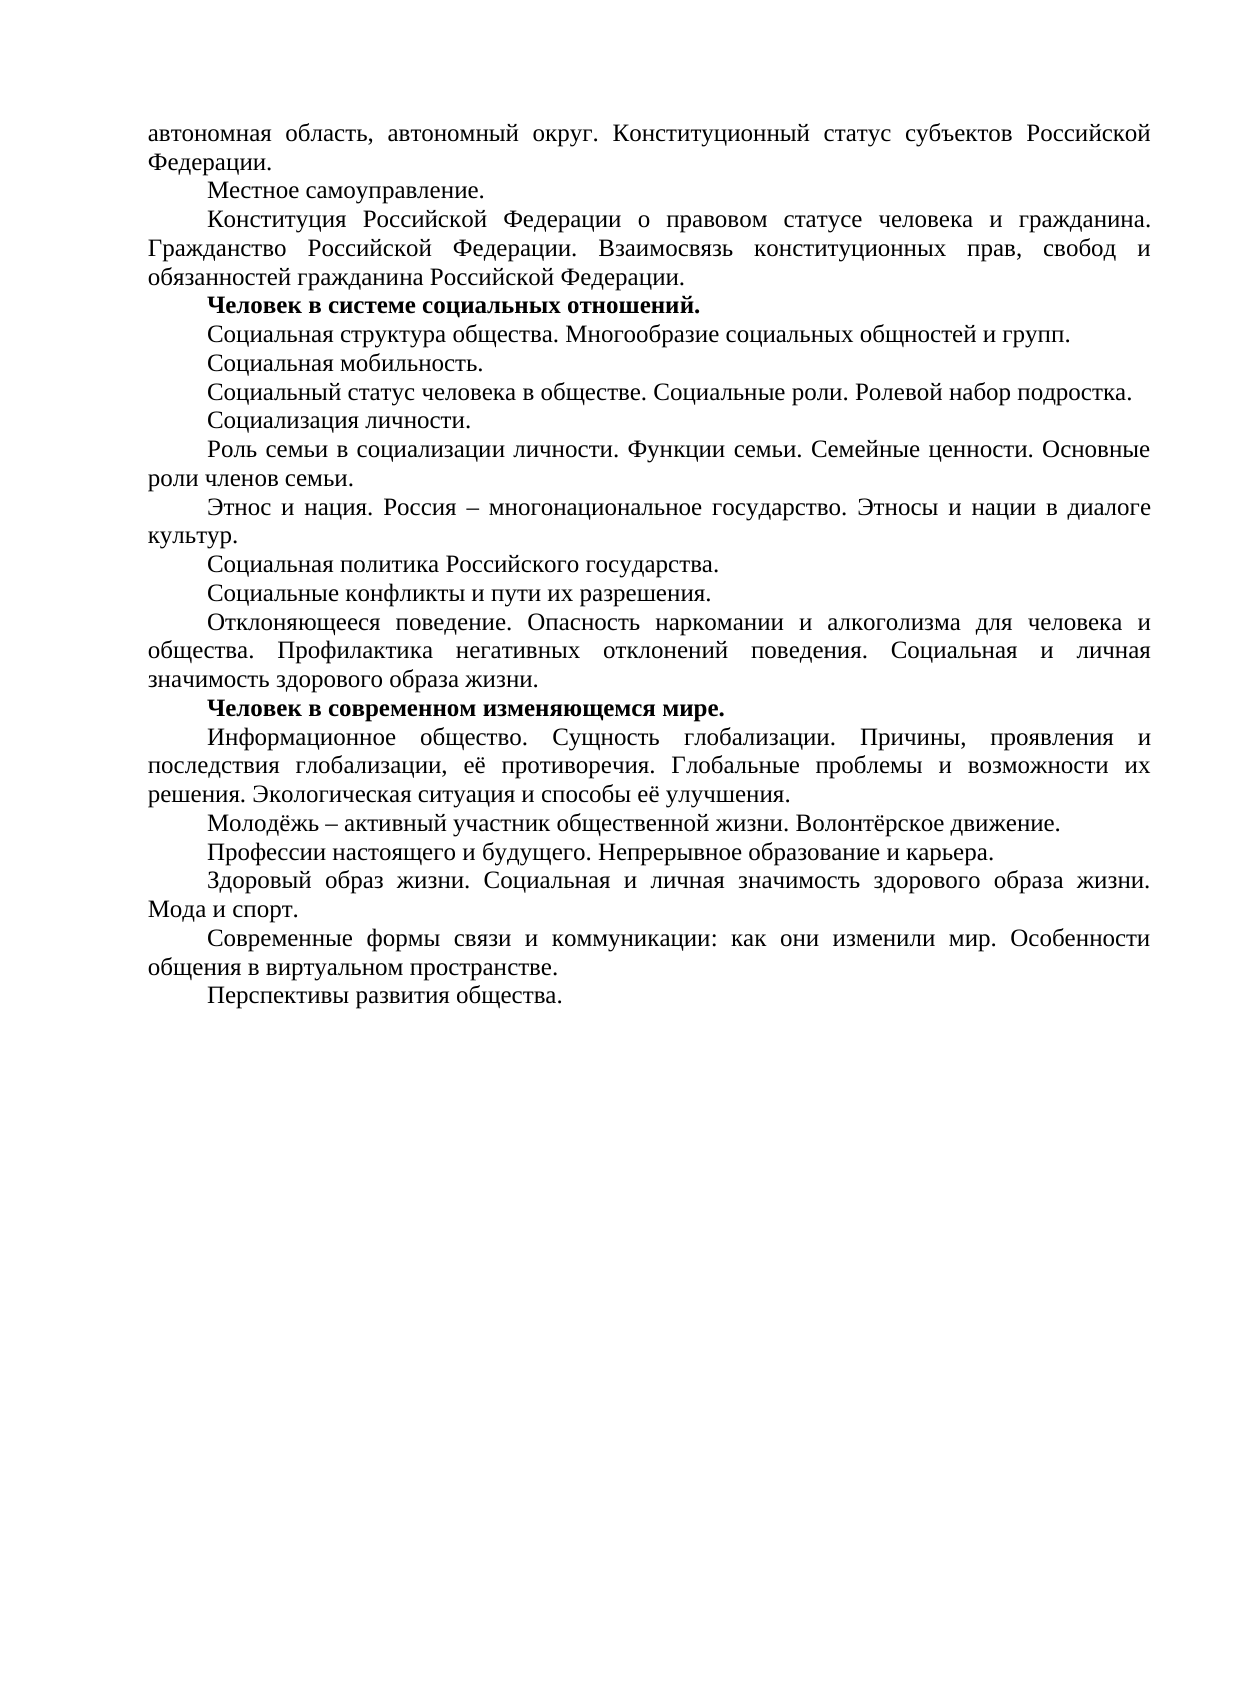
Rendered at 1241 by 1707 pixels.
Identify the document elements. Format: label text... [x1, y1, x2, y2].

text Социальные конфликты и пути их разрешения. [148, 578, 1152, 607]
text Отклоняющееся поведение. Опасность наркомании и алкоголизма для человека и общества. Профилактика негативных отклонений поведения. Социальная и личная значимость здорового образа жизни. [148, 607, 1152, 693]
text Перспективы развития общества. [148, 981, 1152, 1009]
text Социализация личности. [148, 406, 1152, 434]
text Здоровый образ жизни. Социальная и личная значимость здорового образа жизни. Мода и спорт. [148, 866, 1152, 923]
text Профессии настоящего и будущего. Непрерывное образование и карьера. [148, 837, 1152, 866]
text Современные формы связи и коммуникации: как они изменили мир. Особенности общения в виртуальном пространстве. [148, 923, 1152, 981]
text Социальный статус человека в обществе. Социальные роли. Ролевой набор подростка. [148, 377, 1152, 406]
text Человек в системе социальных отношений. [148, 291, 1152, 319]
text Человек в современном изменяющемся мире. [148, 693, 1152, 722]
text Информационное общество. Сущность глобализации. Причины, проявления и последствия глобализации, её противоречия. Глобальные проблемы и возможности их решения. Экологическая ситуация и способы её улучшения. [148, 722, 1152, 808]
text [148, 118, 1152, 176]
text Местное самоуправление. [148, 176, 1152, 204]
text Социальная мобильность. [148, 348, 1152, 377]
text Конституция Российской Федерации о правовом статусе человека и гражданина. Гражданство Российской Федерации. Взаимосвязь конституционных прав, свобод и обязанностей гражданина Российской Федерации. [148, 204, 1152, 291]
text Молодёжь – активный участник общественной жизни. Волонтёрское движение. [148, 808, 1152, 837]
text Роль семьи в социализации личности. Функции семьи. Семейные ценности. Основные роли членов семьи. [148, 434, 1152, 492]
text Социальная политика Российского государства. [148, 549, 1152, 578]
text Этнос и нация. Россия – многонациональное государство. Этносы и нации в диалоге культур. [148, 492, 1152, 549]
text Социальная структура общества. Многообразие социальных общностей и групп. [148, 319, 1152, 348]
